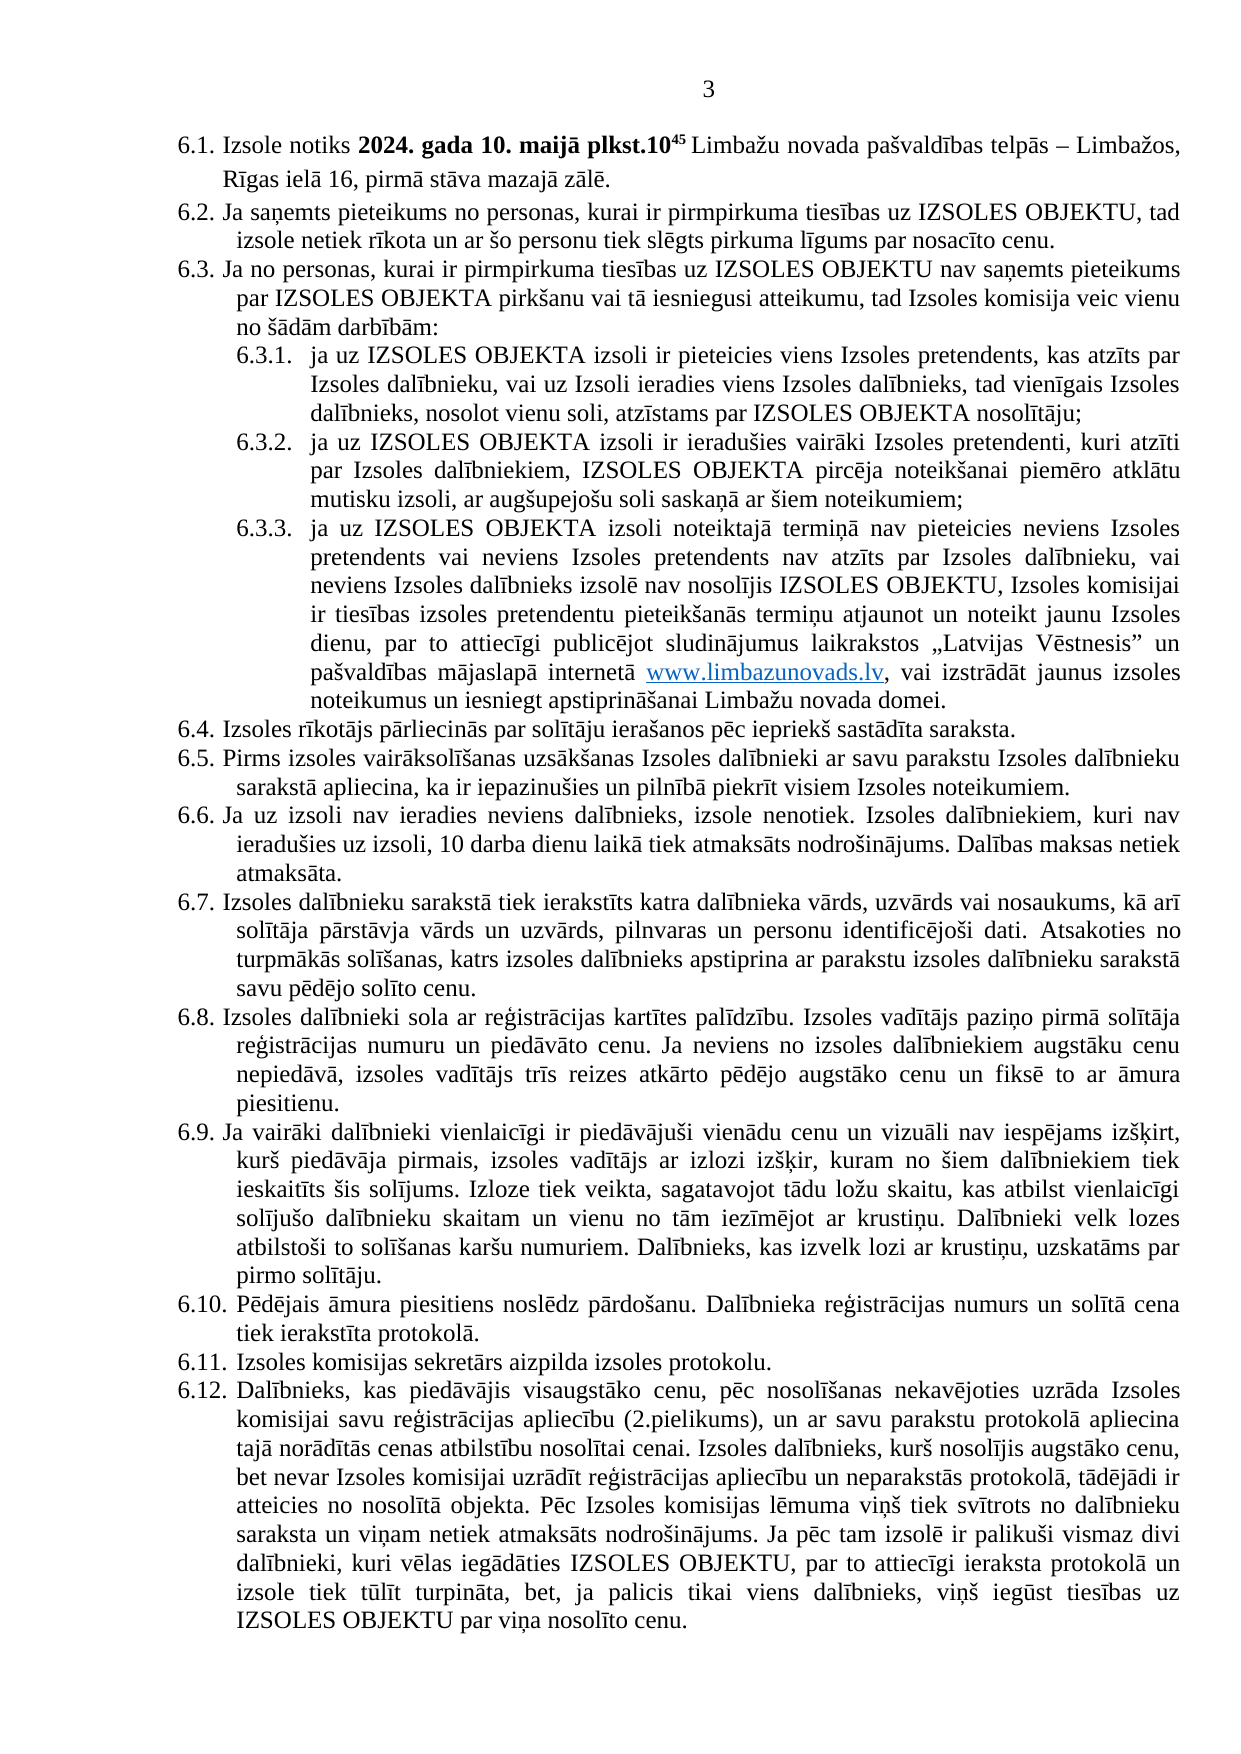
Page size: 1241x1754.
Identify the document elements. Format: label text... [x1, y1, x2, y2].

list Dalībnieks, kas piedāvājis visaugstāko cenu, pēc nosolīšanas nekavējoties uzrāda Izsoles komisijai savu reģistrācijas apliecību (2.pielikums), un ar savu parakstu protokolā apliecina tajā norādītās cenas atbilstību nosolītai cenai. Izsoles dalībnieks, kurš nosolījis augstāko cenu, bet nevar Izsoles komisijai uzrādīt reģistrācijas apliecību un neparakstās protokolā, tādējādi ir atteicies no nosolītā objekta. Pēc Izsoles komisijas lēmuma viņš tiek svītrots no dalībnieku saraksta un viņam netiek atmaksāts nodrošinājums. Ja pēc tam izsolē ir palikuši vismaz divi dalībnieki, kuri vēlas iegādāties izsoles objektu, par to attiecīgi ieraksta protokolā un izsole tiek tūlīt turpināta, bet, ja palicis tikai viens dalībnieks, viņš iegūst tiesības uz izsoles objektu par viņa nosolīto cenu. [177, 1375, 1181, 1634]
list Izsole notiks 2024. gada 10. maijā plkst.1045 Limbažu novada pašvaldības telpās – Limbažos, Rīgas ielā 16, pirmā stāva mazajā zālē. [177, 131, 1181, 192]
list Izsoles dalībnieki sola ar reģistrācijas kartītes palīdzību. Izsoles vadītājs paziņo pirmā solītāja reģistrācijas numuru un piedāvāto cenu. Ja neviens no izsoles dalībniekiem augstāku cenu nepiedāvā, izsoles vadītājs trīs reizes atkārto pēdējo augstāko cenu un fiksē to ar āmura piesitienu. [177, 1002, 1181, 1117]
list Ja saņemts pieteikums no personas, kurai ir pirmpirkuma tiesības uz IZSOLES OBJEKTU, tad izsole netiek rīkota un ar šo personu tiek slēgts pirkuma līgums par nosacīto cenu. [177, 197, 1181, 254]
list Ja uz izsoli nav ieradies neviens dalībnieks, izsole nenotiek. Izsoles dalībniekiem, kuri nav ieradušies uz izsoli, 10 darba dienu laikā tiek atmaksāts nodrošinājums. Dalības maksas netiek atmaksāta. [177, 800, 1181, 887]
list Ja vairāki dalībnieki vienlaicīgi ir piedāvājuši vienādu cenu un vizuāli nav iespējams izšķirt, kurš piedāvāja pirmais, izsoles vadītājs ar izlozi izšķir, kuram no šiem dalībniekiem tiek ieskaitīts šis solījums. Izloze tiek veikta, sagatavojot tādu ložu skaitu, kas atbilst vienlaicīgi solījušo dalībnieku skaitam un vienu no tām iezīmējot ar krustiņu. Dalībnieki velk lozes atbilstoši to solīšanas karšu numuriem. Dalībnieks, kas izvelk lozi ar krustiņu, uzskatāms par pirmo solītāju. [177, 1117, 1181, 1289]
list Pirms izsoles vairāksolīšanas uzsākšanas Izsoles dalībnieki ar savu parakstu Izsoles dalībnieku sarakstā apliecina, ka ir iepazinušies un pilnībā piekrīt visiem Izsoles noteikumiem. [177, 743, 1181, 800]
list Izsoles dalībnieku sarakstā tiek ierakstīts katra dalībnieka vārds, uzvārds vai nosaukums, kā arī solītāja pārstāvja vārds un uzvārds, pilnvaras un personu identificējoši dati. Atsakoties no turpmākās solīšanas, katrs izsoles dalībnieks apstiprina ar parakstu izsoles dalībnieku sarakstā savu pēdējo solīto cenu. [177, 887, 1181, 1002]
list Ja no personas, kurai ir pirmpirkuma tiesības uz IZSOLES OBJEKTU nav saņemts pieteikums par IZSOLES OBJEKTA pirkšanu vai tā iesniegusi atteikumu, tad Izsoles komisija veic vienu no šādām darbībām: [177, 254, 1181, 340]
list ja uz IZSOLES OBJEKTA izsoli noteiktajā termiņā nav pieteicies neviens Izsoles pretendents vai neviens Izsoles pretendents nav atzīts par Izsoles dalībnieku, vai neviens Izsoles dalībnieks izsolē nav nosolījis IZSOLES OBJEKTU, Izsoles komisijai ir tiesības izsoles pretendentu pieteikšanās termiņu atjaunot un noteikt jaunu Izsoles dienu, par to attiecīgi publicējot sludinājumus laikrakstos „Latvijas Vēstnesis” un pašvaldības mājaslapā internetā www.limbazunovads.lv, vai izstrādāt jaunus izsoles noteikumus un iesniegt apstiprināšanai Limbažu novada domei. [236, 513, 1181, 714]
list Izsoles rīkotājs pārliecinās par solītāju ierašanos pēc iepriekš sastādīta saraksta. [177, 714, 1181, 743]
list Pēdējais āmura piesitiens noslēdz pārdošanu. Dalībnieka reģistrācijas numurs un solītā cena tiek ierakstīta protokolā. [177, 1289, 1181, 1347]
list ja uz IZSOLES OBJEKTA izsoli ir pieteicies viens Izsoles pretendents, kas atzīts par Izsoles dalībnieku, vai uz Izsoli ieradies viens Izsoles dalībnieks, tad vienīgais Izsoles dalībnieks, nosolot vienu soli, atzīstams par IZSOLES OBJEKTA nosolītāju; [236, 340, 1181, 427]
list Izsoles komisijas sekretārs aizpilda izsoles protokolu. [177, 1347, 1181, 1375]
list ja uz IZSOLES OBJEKTA izsoli ir ieradušies vairāki Izsoles pretendenti, kuri atzīti par Izsoles dalībniekiem, IZSOLES OBJEKTA pircēja noteikšanai piemēro atklātu mutisku izsoli, ar augšupejošu soli saskaņā ar šiem noteikumiem; [236, 427, 1181, 513]
